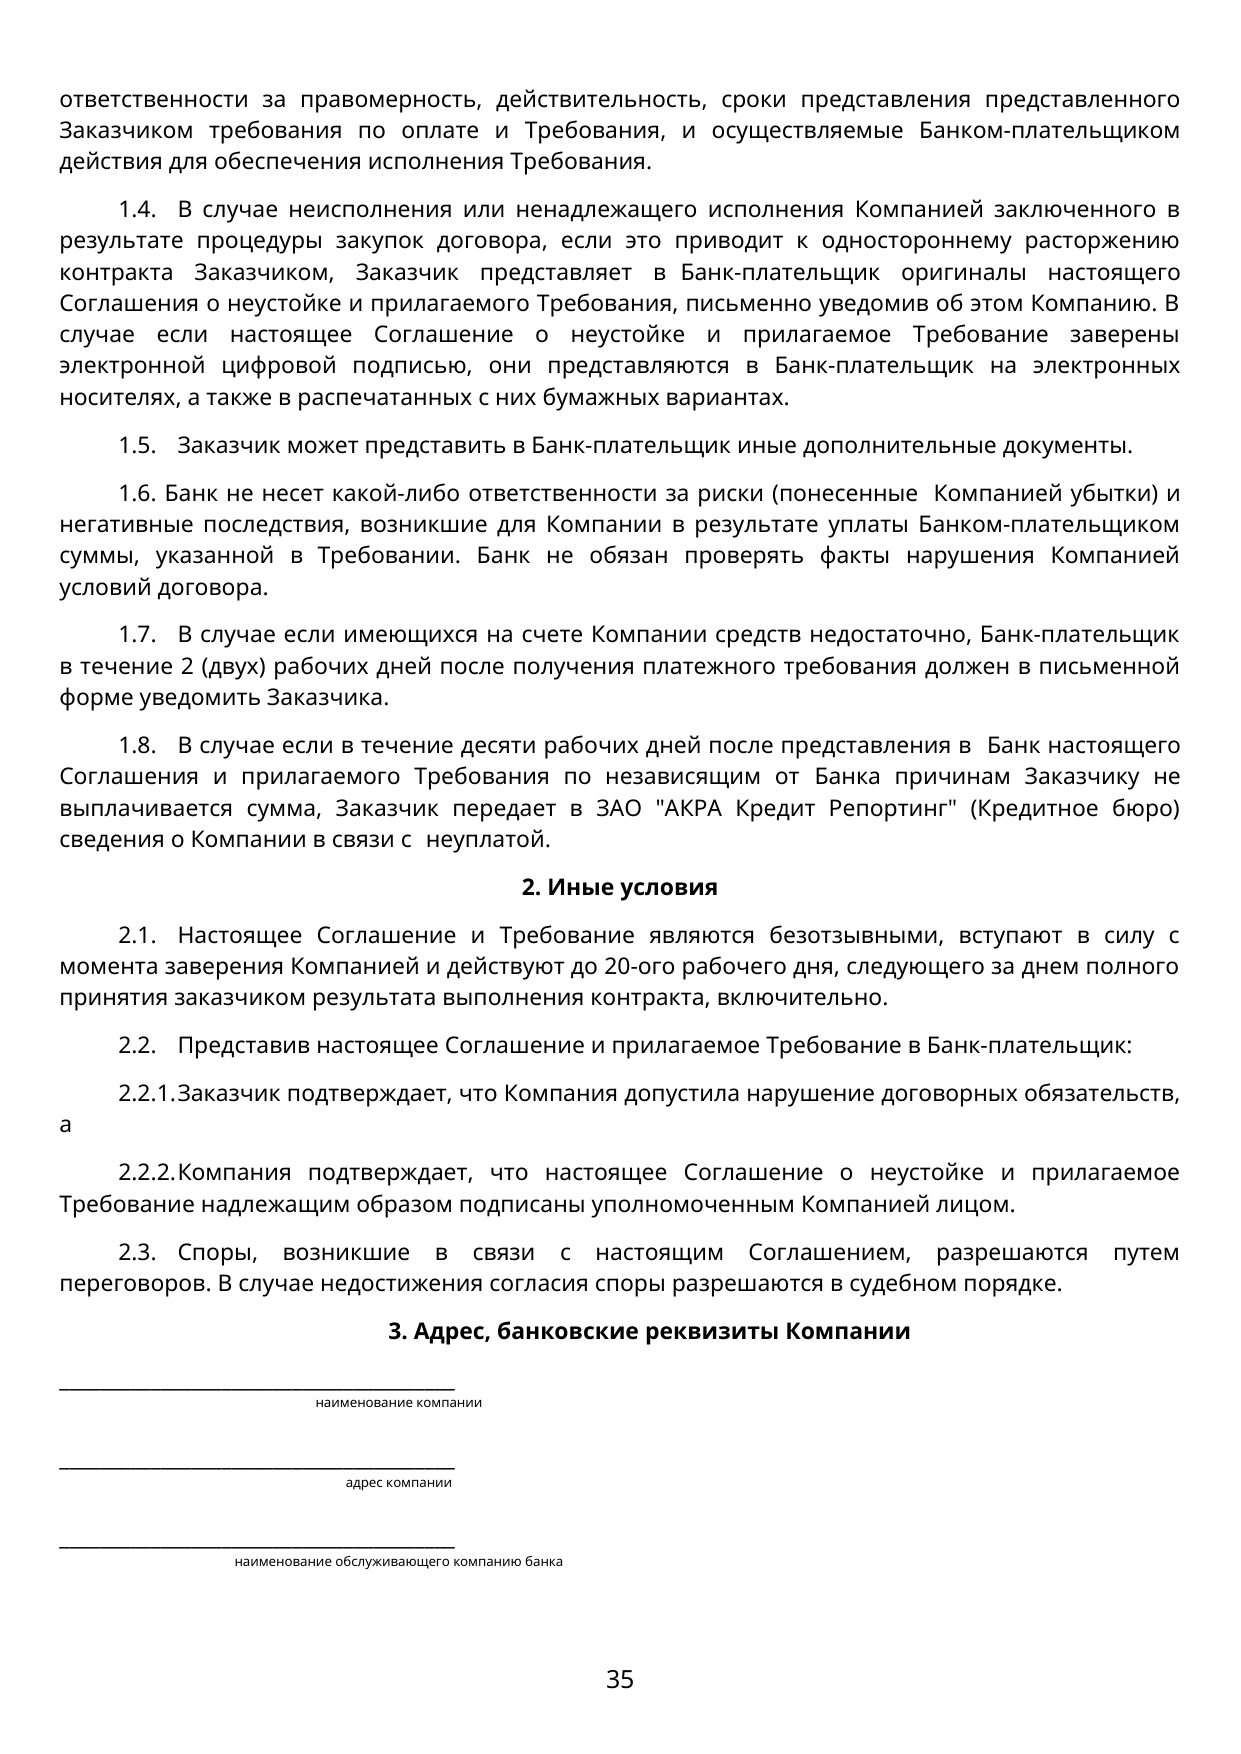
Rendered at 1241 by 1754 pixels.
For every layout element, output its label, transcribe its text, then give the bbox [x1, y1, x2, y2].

text адрес компании [59, 1473, 738, 1504]
text 1.6. Банк не несет какой-либо ответственности за риски (понесенные Компанией убытки) и негативные последствия, возникшие для Компании в результате уплаты Банком-плательщиком суммы, указанной в Требовании. Банк не обязан проверять факты нарушения Компанией условий договора. [59, 477, 1181, 602]
text _______________________________________ [59, 1362, 1181, 1394]
text 1.7. В случае если имеющихся на счете Компании средств недостаточно, Банк-плательщик в течение 2 (двух) рабочих дней после получения платежного требования должен в письменной форме уведомить Заказчика. [59, 618, 1181, 712]
text 3. Адрес, банковские реквизиты Компании [59, 1314, 1181, 1346]
text 2.2.1. Заказчик подтверждает, что Компания допустила нарушение договорных обязательств, а [59, 1077, 1181, 1139]
text 1.5. Заказчик может представить в Банк-плательщик иные дополнительные документы. [59, 429, 1181, 460]
text наименование компании [59, 1394, 738, 1425]
text 2.2. Представив настоящее Соглашение и прилагаемое Требование в Банк-плательщик: [59, 1029, 1181, 1060]
text 2.2.2. Компания подтверждает, что настоящее Соглашение о неустойке и прилагаемое Требование надлежащим образом подписаны уполномоченным Компанией лицом. [59, 1156, 1181, 1219]
text 1.4. В случае неисполнения или ненадлежащего исполнения Компанией заключенного в результате процедуры закупок договора, если это приводит к одностороннему расторжению контракта Заказчиком, Заказчик представляет в Банк-плательщик оригиналы настоящего Соглашения о неустойке и прилагаемого Требования, письменно уведомив об этом Компанию. В случае если настоящее Соглашение о неустойке и прилагаемое Требование заверены электронной цифровой подписью, они представляются в Банк-плательщик на электронных носителях, а также в распечатанных с них бумажных вариантах. [59, 193, 1181, 412]
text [59, 83, 1181, 176]
text 2.1. Настоящее Соглашение и Требование являются безотзывными, вступают в силу с момента заверения Компанией и действуют до 20-ого рабочего дня, следующего за днем полного принятия заказчиком результата выполнения контракта, включительно. [59, 919, 1181, 1012]
text наименование обслуживающего компанию банка [59, 1552, 738, 1583]
text _______________________________________ [59, 1521, 1181, 1552]
text 1.8. В случае если в течение десяти рабочих дней после представления в Банк настоящего Соглашения и прилагаемого Требования по независящим от Банка причинам Заказчику не выплачивается сумма, Заказчик передает в ЗАО "АКРА Кредит Репортинг" (Кредитное бюро) сведения о Компании в связи с неуплатой. [59, 729, 1181, 854]
text 2. Иные условия [59, 871, 1181, 902]
text _______________________________________ [59, 1442, 1181, 1473]
text 2.3. Споры, возникшие в связи с настоящим Соглашением, разрешаются путем переговоров. В случае недостижения согласия споры разрешаются в судебном порядке. [59, 1235, 1181, 1298]
